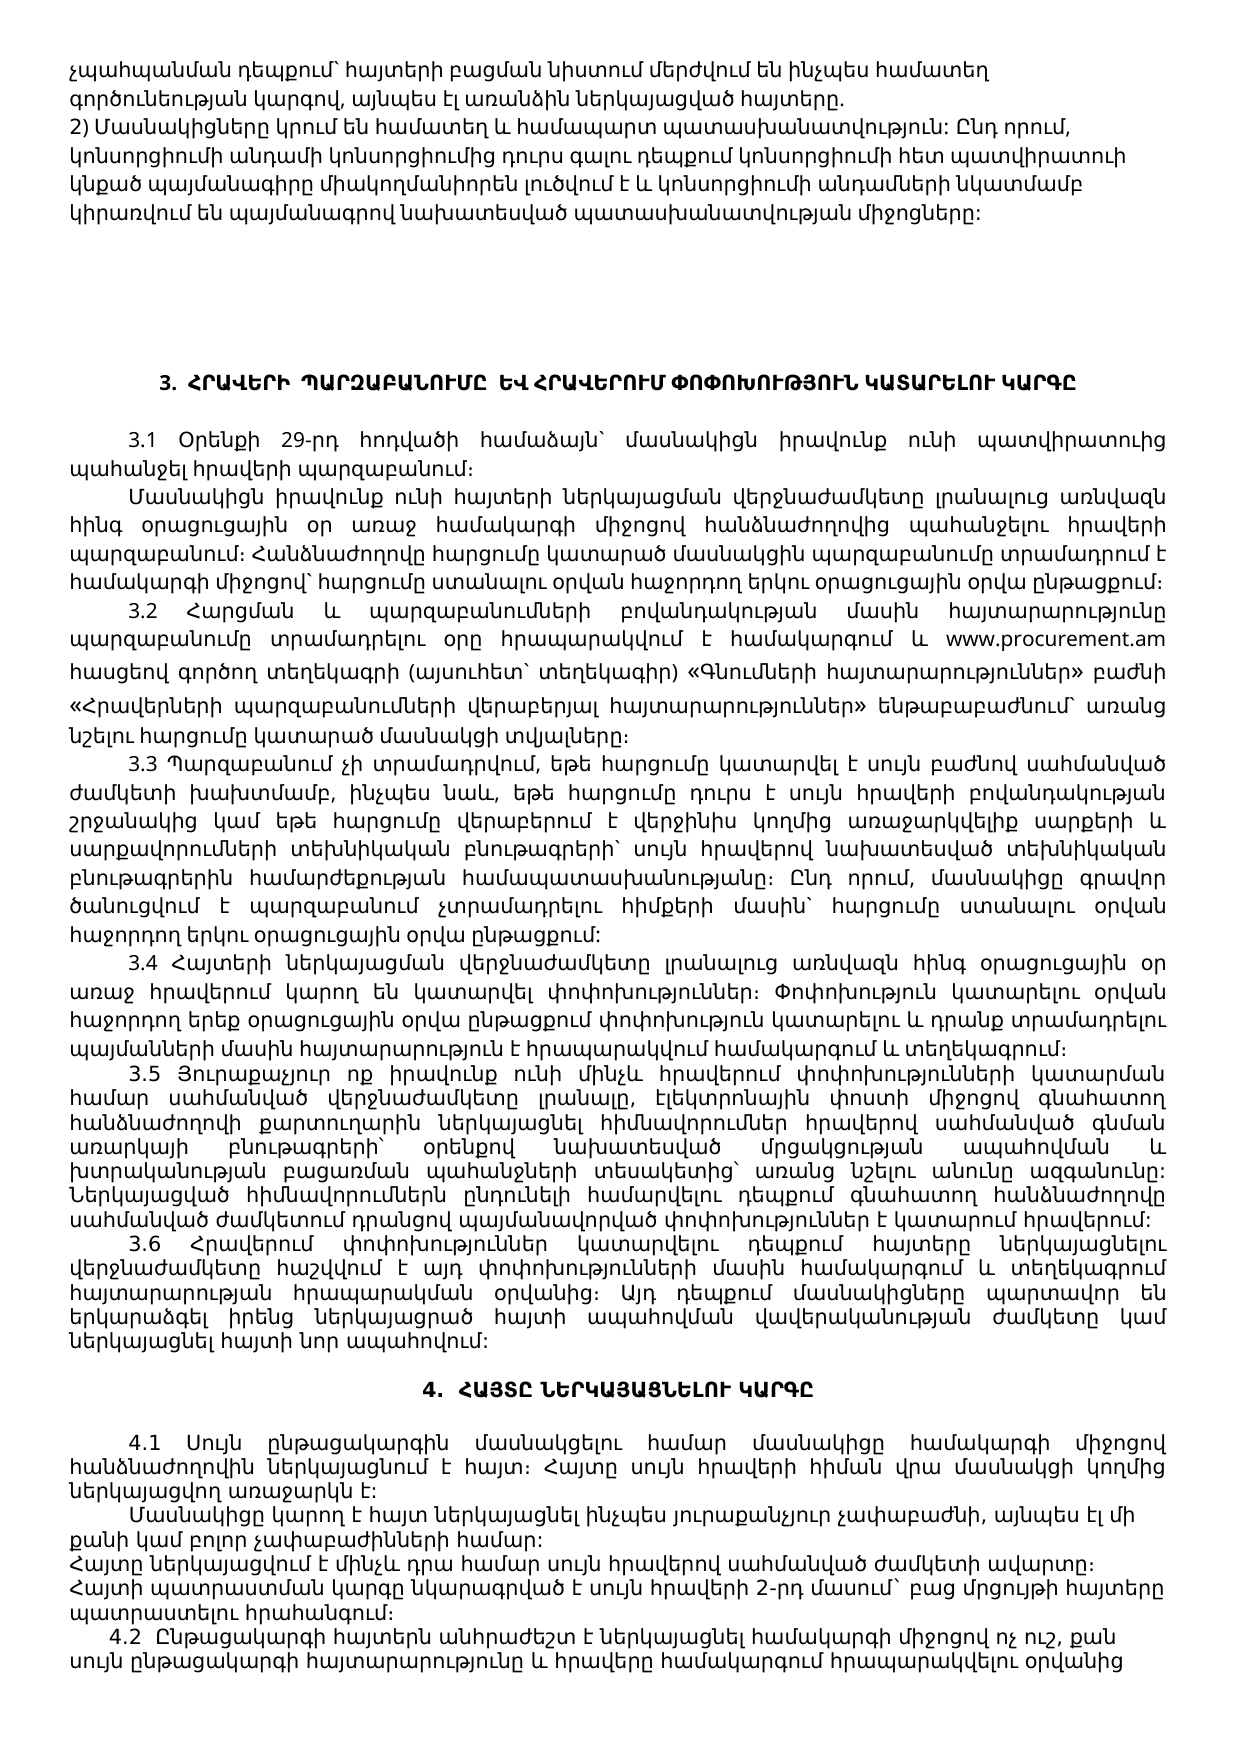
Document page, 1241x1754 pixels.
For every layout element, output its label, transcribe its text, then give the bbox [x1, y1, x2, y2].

text 3.4 Հայտերի ներկայացման վերջնաժամկետը լրանալուց առնվազն հինգ օրացուցային օր առաջ հրավերում կարող են կատարվել փոփոխություններ։ Փոփոխություն կատարելու օրվան հաջորդող երեք օրացուցային օրվա ընթացքում փոփոխություն կատարելու և դրանք տրամադրելու պայմանների մասին հայտարարություն է հրապարակվում համակարգում և տեղեկագրում։ [69, 948, 1167, 1062]
text 3.1 Օրենքի 29-րդ հոդվածի համաձայն` մասնակիցն իրավունք ունի պատվիրատուից պահանջել հրավերի պարզաբանում։ [69, 425, 1167, 482]
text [69, 1625, 1167, 1673]
text 2) Մասնակիցները կրում են համատեղ և համապարտ պատասխանատվություն: Ընդ որում, կոնսորցիումի անդամի կոնսորցիումից դուրս գալու դեպքում կոնսորցիումի հետ պատվիրատուի կնքած պայմանագիրը միակողմանիորեն լուծվում է և կոնսորցիումի անդամների նկատմամբ կիրառվում են պայմանագրով նախատեսված պատասխանատվության միջոցները: [69, 112, 1167, 226]
text Հայտի պատրաստման կարգը նկարագրված է սույն հրավերի 2-րդ մասում` բաց մրցույթի հայտերը պատրաստելու հրահանգում։ [69, 1576, 1167, 1625]
text 3.3 Պարզաբանում չի տրամադրվում, եթե հարցումը կատարվել է սույն բաժնով սահմանված ժամկետի խախտմամբ, ինչպես նաև, եթե հարցումը դուրս է սույն հրավերի բովանդակության շրջանակից կամ եթե հարցումը վերաբերում է վերջինիս կողմից առաջարկվելիք սարքերի և սարքավորումների տեխնիկական բնութագրերի` սույն հրավերով նախատեսված տեխնիկական բնութագրերին համարժեքության համապատասխանությանը։ Ընդ որում, մասնակիցը գրավոր ծանուցվում է պարզաբանում չտրամադրելու հիմքերի մասին` հարցումը ստանալու օրվան հաջորդող երկու օրացուցային օրվա ընթացքում: [69, 749, 1167, 948]
text 3.5 Յուրաքաչյուր ոք իրավունք ունի մինչև հրավերում փոփոխությունների կատարման համար սահմանված վերջնաժամկետը լրանալը, էլեկտրոնային փոստի միջոցով գնահատող հանձնաժողովի քարտուղարին ներկայացնել հիմնավորումներ հրավերով սահմանված գնման առարկայի բնութագրերի՝ օրենքով նախատեսված մրցակցության ապահովման և խտրականության բացառման պահանջների տեսակետից՝ առանց նշելու անունը ազգանունը: Ներկայացված հիմնավորումներն ընդունելի համարվելու դեպքում գնահատող հանձնաժողովը սահմանված ժամկետում դրանցով պայմանավորված փոփոխություններ է կատարում հրավերում: [69, 1062, 1167, 1232]
text Մասնակիցն իրավունք ունի հայտերի ներկայացման վերջնաժամկետը լրանալուց առնվազն հինգ օրացուցային օր առաջ համակարգի միջոցով հանձնաժողովից պահանջելու հրավերի պարզաբանում։ Հանձնաժողովը հարցումը կատարած մասնակցին պարզաբանումը տրամադրում է համակարգի միջոցով` հարցումը ստանալու օրվան հաջորդող երկու օրացուցային օրվա ընթացքում։ [69, 482, 1167, 596]
text 3.2 Հարցման և պարզաբանումների բովանդակության մասին հայտարարությունը պարզաբանումը տրամադրելու օրը հրապարակվում է համակարգում և www.procurement.am հասցեով գործող տեղեկագրի (այսուհետ` տեղեկագիր) «Գնումների հայտարարություններ» բաժնի «Հրավերների պարզաբանումների վերաբերյալ հայտարարություններ» ենթաբաբաժնում` առանց նշելու հարցումը կատարած մասնակցի տվյալները։ [69, 596, 1167, 749]
text 3.6 Հրավերում փոփոխություններ կատարվելու դեպքում հայտերը ներկայացնելու վերջնաժամկետը հաշվվում է այդ փոփոխությունների մասին համակարգում և տեղեկագրում հայտարարության հրապարակման օրվանից։ Այդ դեպքում մասնակիցները պարտավոր են երկարաձգել իրենց ներկայացրած հայտի ապահովման վավերականության ժամկետը կամ ներկայացնել հայտի նոր ապահովում: [69, 1232, 1167, 1353]
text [69, 56, 1167, 112]
text 4.1 Սույն ընթացակարգին մասնակցելու համար մասնակիցը համակարգի միջոցով հանձնաժողովին ներկայացնում է հայտ։ Հայտը սույն հրավերի հիման վրա մասնակցի կողմից ներկայացվող առաջարկն է: [69, 1431, 1167, 1503]
text 4. ՀԱՅՏԸ ՆԵՐԿԱՅԱՑՆԵԼՈՒ ԿԱՐԳԸ [69, 1378, 1167, 1402]
text 3. ՀՐԱՎԵՐԻ ՊԱՐԶԱԲԱՆՈՒՄԸ ԵՎ ՀՐԱՎԵՐՈՒՄ ՓՈՓՈԽՈՒԹՅՈՒՆ ԿԱՏԱՐԵԼՈՒ ԿԱՐԳԸ [69, 368, 1167, 397]
text Հայտը ներկայացվում է մինչև դրա համար սույն հրավերով սահմանված ժամկետի ավարտը։ [69, 1552, 1167, 1576]
text Մասնակիցը կարող է հայտ ներկայացնել ինչպես յուրաքանչյուր չափաբաժնի, այնպես էլ մի քանի կամ բոլոր չափաբաժինների համար: [69, 1503, 1167, 1552]
